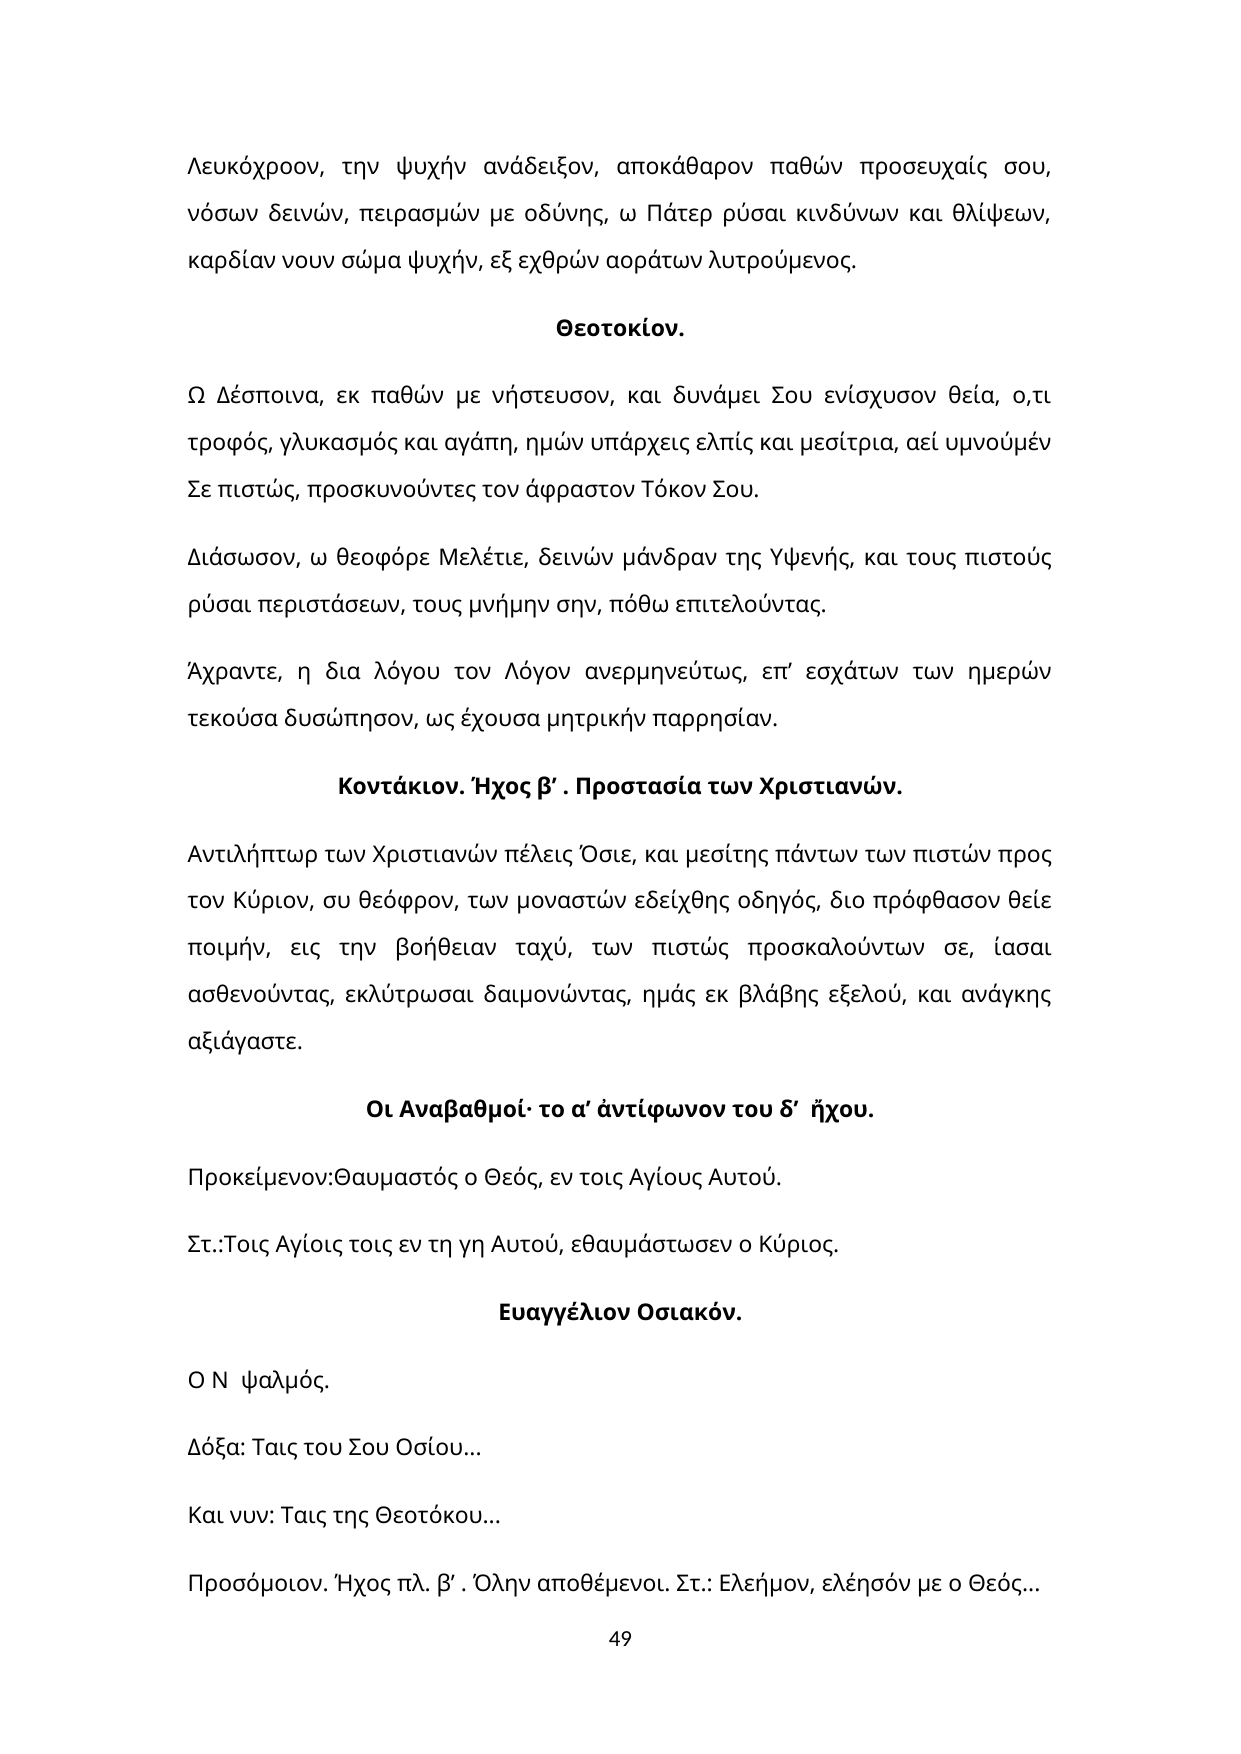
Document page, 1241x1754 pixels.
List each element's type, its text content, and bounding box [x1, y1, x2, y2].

text Ευαγγέλιον Οσιακόν. [187, 1296, 1053, 1327]
text Και νυν: Ταις της Θεοτόκου... [187, 1499, 1053, 1530]
text Θεοτοκίον. [187, 311, 1053, 343]
text Ο Ν ψαλμός. [187, 1363, 1053, 1395]
text Ω Δέσποινα, εκ παθών με νήστευσον, και δυνάμει Σου ενίσχυσον θεία, ο,τι τροφός, γλυκασμός και αγάπη, ημών υπάρχεις ελπίς και μεσίτρια, αεί υμνούμέν Σε πιστώς, προσκυνούντες τον άφραστον Τόκον Σου. [187, 379, 1053, 504]
text Οι Αναβαθμοί· το α’ ἀντίφωνον του δ’ ἤχου. [187, 1093, 1053, 1124]
text Διάσωσον, ω θεοφόρε Μελέτιε, δεινών μάνδραν της Υψενής, και τους πιστούς ρύσαι περιστάσεων, τους μνήμην σην, πόθω επιτελούντας. [187, 541, 1053, 619]
text Άχραντε, η δια λόγου τον Λόγον ανερμηνεύτως, επ’ εσχάτων των ημερών τεκούσα δυσώπησον, ως έχουσα μητρικήν παρρησίαν. [187, 655, 1053, 733]
text Προσόμοιον. Ήχος πλ. β’ . Όλην αποθέμενοι. Στ.: Ελεήμον, ελέησόν με ο Θεός... [187, 1567, 1053, 1598]
text Προκείμενον:Θαυμαστός ο Θεός, εν τοις Αγίους Αυτού. [187, 1160, 1053, 1192]
text Αντιλήπτωρ των Χριστιανών πέλεις Όσιε, και μεσίτης πάντων των πιστών προς τον Κύριον, συ θεόφρον, των μοναστών εδείχθης οδηγός, διο πρόφθασον θείε ποιμήν, εις την βοήθειαν ταχύ, των πιστώς προσκαλούντων σε, ίασαι ασθενούντας, εκλύτρωσαι δαιμονώντας, ημάς εκ βλάβης εξελού, και ανάγκης αξιάγαστε. [187, 837, 1053, 1056]
text Κοντάκιον. Ήχος β’ . Προστασία των Χριστιανών. [187, 770, 1053, 801]
text Δόξα: Ταις του Σου Οσίου... [187, 1431, 1053, 1462]
text Στ.:Τοις Αγίοις τοις εν τη γη Αυτού, εθαυμάστωσεν ο Κύριος. [187, 1228, 1053, 1259]
text Λευκόχροον, την ψυχήν ανάδειξον, αποκάθαρον παθών προσευχαίς σου, νόσων δεινών, πειρασμών με οδύνης, ω Πάτερ ρύσαι κινδύνων και θλίψεων, καρδίαν νουν σώμα ψυχήν, εξ εχθρών αοράτων λυτρούμενος. [187, 150, 1053, 275]
